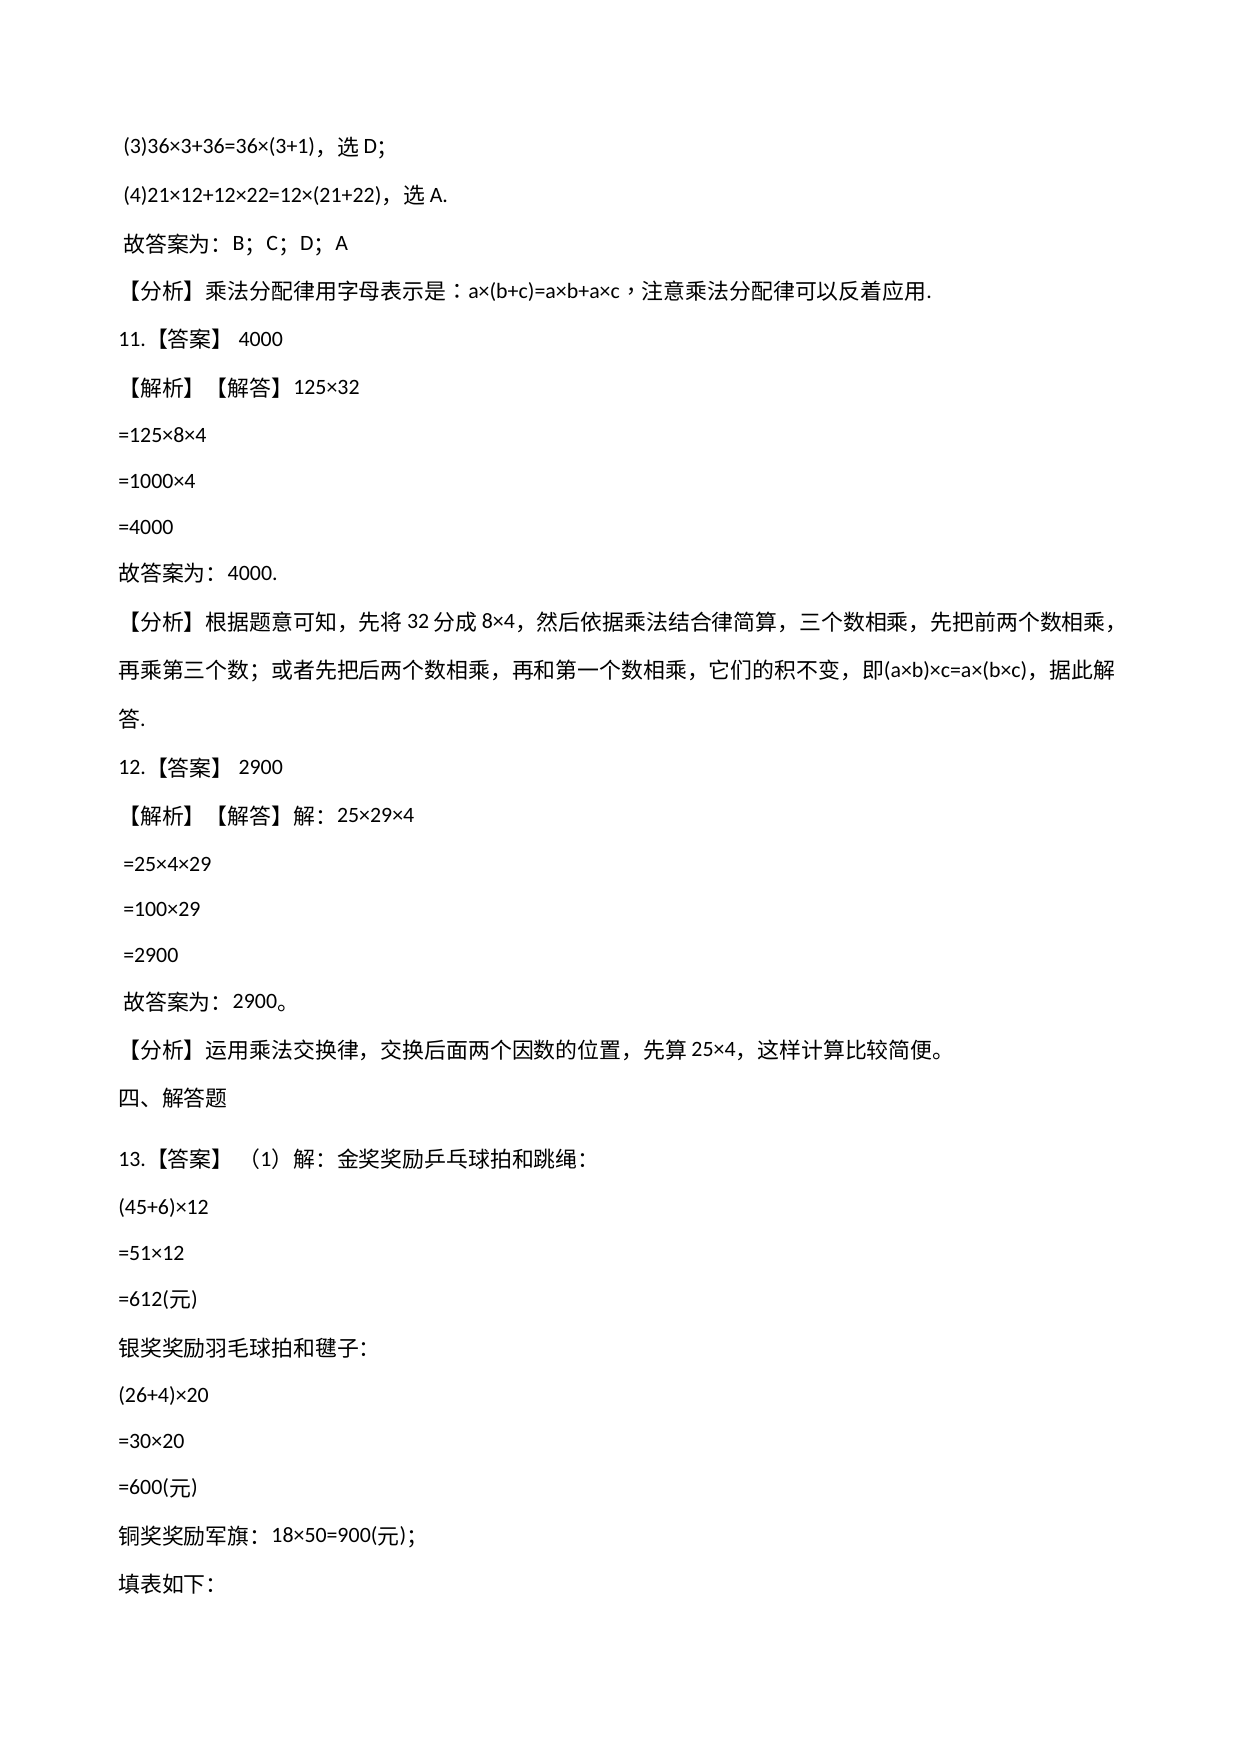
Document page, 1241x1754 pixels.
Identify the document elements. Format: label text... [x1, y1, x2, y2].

text (3)36×3+36=36×(3+1)，选D； [118, 129, 1122, 162]
text 故答案为：4000. [118, 556, 1122, 588]
text =4000 [118, 510, 1122, 543]
text 故答案为：2900。 [118, 984, 1122, 1017]
text =51×12 [118, 1236, 1122, 1268]
text 【解析】【解答】解：25×29×4 [118, 798, 1122, 831]
text =30×20 [118, 1424, 1122, 1457]
text =25×4×29 [118, 847, 1122, 879]
text 【分析】乘法分配律用字母表示是：a×(b+c)=a×b+a×c，注意乘法分配律可以反着应用. [118, 274, 1122, 307]
text 故答案为：B；C；D；A [118, 226, 1122, 259]
text =600(元) [118, 1470, 1122, 1503]
text =612(元) [118, 1282, 1122, 1314]
text 13.【答案】 （1）解：金奖奖励乒乓球拍和跳绳： [118, 1142, 1122, 1174]
text 填表如下： [118, 1567, 1122, 1599]
text (4)21×12+12×22=12×(21+22)，选A. [118, 178, 1122, 210]
text 【解析】【解答】125×32 [118, 370, 1122, 403]
text (26+4)×20 [118, 1378, 1122, 1411]
text 铜奖奖励军旗：18×50=900(元)； [118, 1518, 1122, 1551]
text 【分析】根据题意可知，先将32分成8×4，然后依据乘法结合律简算，三个数相乘，先把前两个数相乘，再乘第三个数；或者先把后两个数相乘，再和第一个数相乘，它们的积不变，即(a×b)×c=a×(b×c)，据此解答. [118, 604, 1122, 734]
text =100×29 [118, 893, 1122, 925]
text =1000×4 [118, 464, 1122, 497]
text 【分析】运用乘法交换律，交换后面两个因数的位置，先算25×4，这样计算比较简便。 [118, 1033, 1122, 1065]
text (45+6)×12 [118, 1190, 1122, 1223]
text =125×8×4 [118, 418, 1122, 451]
text 四、解答题 [118, 1081, 1122, 1113]
text 12.【答案】 2900 [118, 750, 1122, 783]
text =2900 [118, 938, 1122, 971]
text 11.【答案】 4000 [118, 322, 1122, 354]
text 银奖奖励羽毛球拍和毽子： [118, 1330, 1122, 1363]
